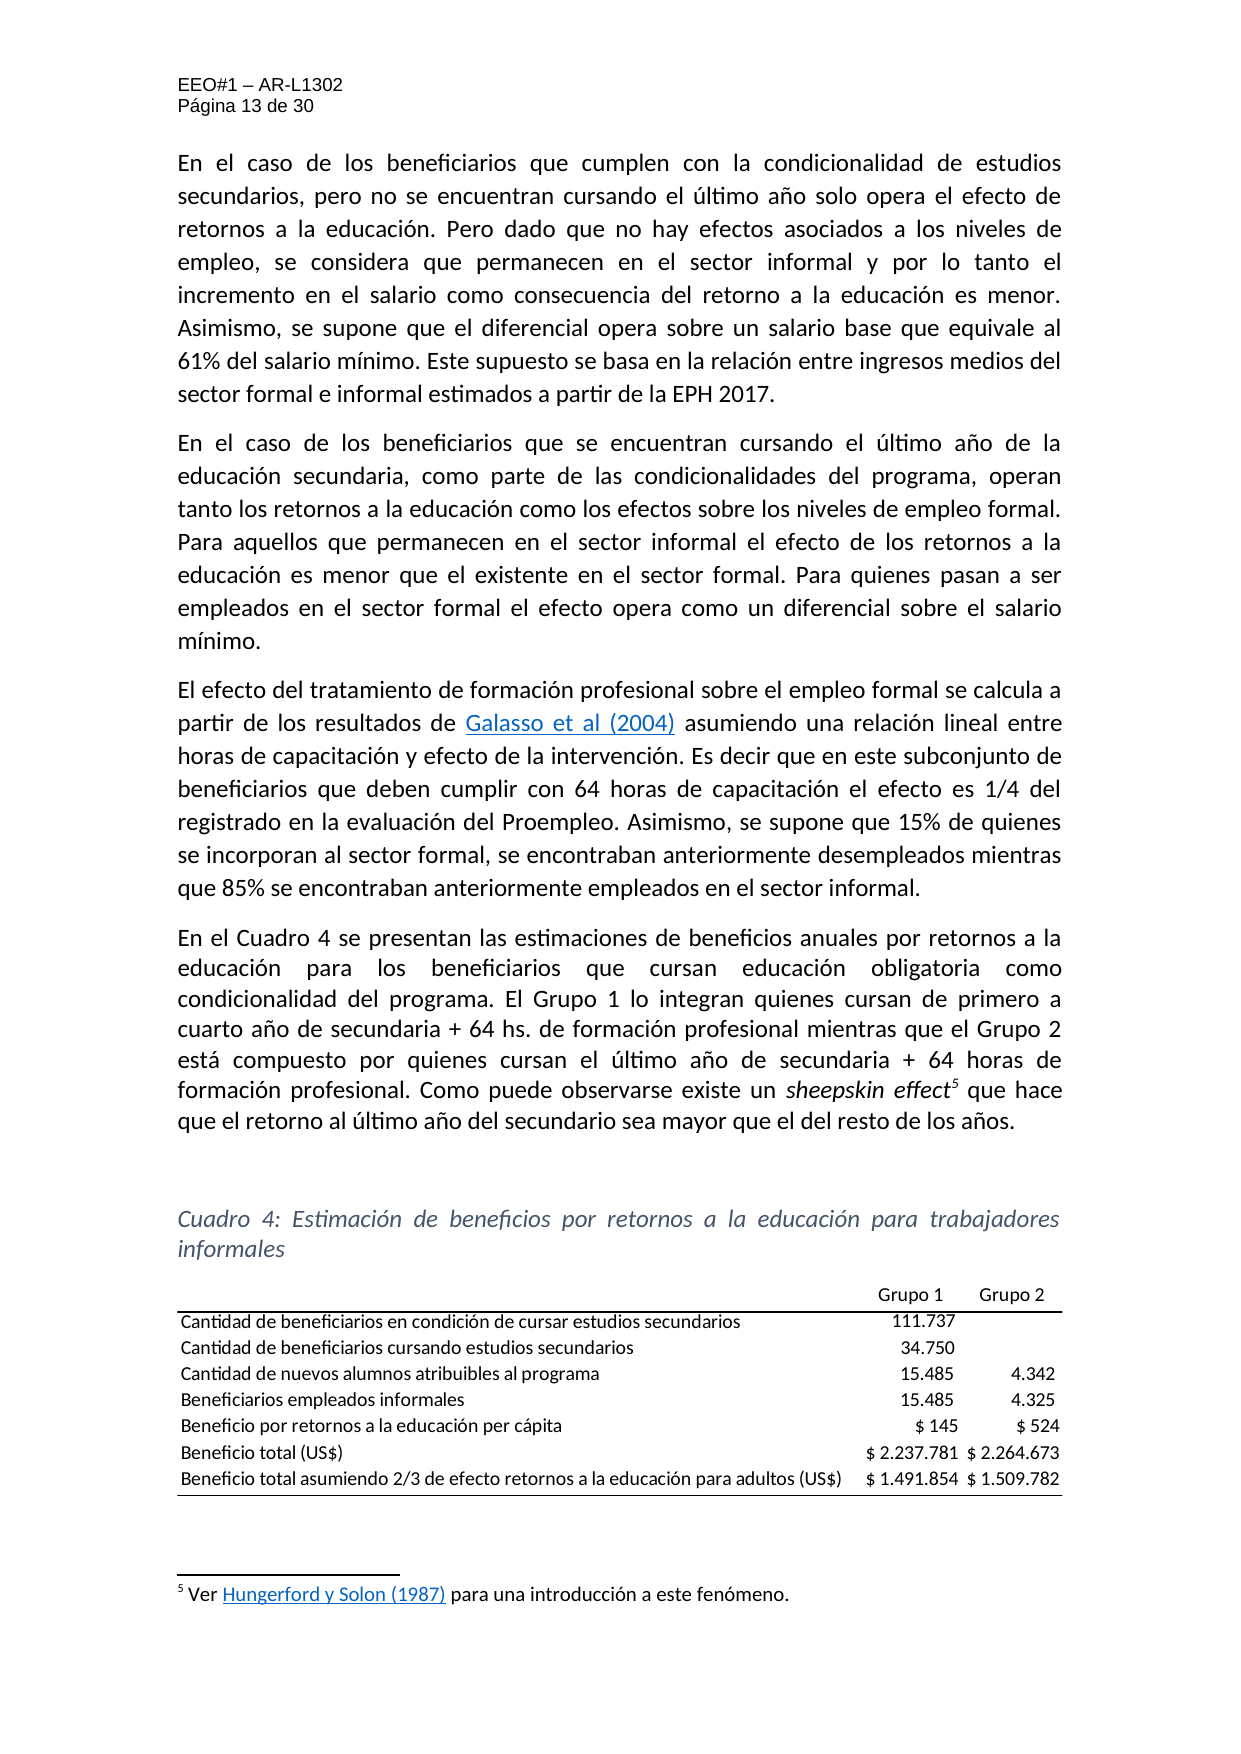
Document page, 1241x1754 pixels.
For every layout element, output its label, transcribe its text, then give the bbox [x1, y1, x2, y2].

text En el caso de los beneficiarios que se encuentran cursando el último año de la educación secundaria, como parte de las condicionalidades del programa, operan tanto los retornos a la educación como los efectos sobre los niveles de empleo formal. Para aquellos que permanecen en el sector informal el efecto de los retornos a la educación es menor que el existente en el sector formal. Para quienes pasan a ser empleados en el sector formal el efecto opera como un diferencial sobre el salario mínimo. [177, 428, 1063, 656]
text Cuadro 4: Estimación de beneficios por retornos a la educación para trabajadores informales [177, 1203, 1063, 1264]
text El efecto del tratamiento de formación profesional sobre el empleo formal se calcula a partir de los resultados de Galasso et al (2004) asumiendo una relación lineal entre horas de capacitación y efecto de la intervención. Es decir que en este subconjunto de beneficiarios que deben cumplir con 64 horas de capacitación el efecto es 1/4 del registrado en la evaluación del Proempleo. Asimismo, se supone que 15% de quienes se incorporan al sector formal, se encontraban anteriormente desempleados mientras que 85% se encontraban anteriormente empleados en el sector informal. [177, 675, 1063, 903]
text En el Cuadro 3 se presentan las estimaciones de beneficios anuales por retornos a la educación para los beneficiarios que cursan educación obligatoria como condicionalidad del programa. El Grupo 1 lo integran quienes cursan de primero a cuarto año de secundaria + 64 hs. de formación profesional mientras que el Grupo 2 está compuesto por quienes cursan el último año de secundaria + 64 horas de formación profesional. Como puede observarse existe un sheepskin effect que hace que el retorno al último año del secundario sea mayor que el del resto de los años. [177, 922, 1063, 1135]
text En el caso de los beneficiarios que cumplen con la condicionalidad de estudios secundarios, pero no se encuentran cursando el último año solo opera el efecto de retornos a la educación. Pero dado que no hay efectos asociados a los niveles de empleo, se considera que permanecen en el sector informal y por lo tanto el incremento en el salario como consecuencia del retorno a la educación es menor. Asimismo, se supone que el diferencial opera sobre un salario base que equivale al 61% del salario mínimo. Este supuesto se basa en la relación entre ingresos medios del sector formal e informal estimados a partir de la EPH 2017. [177, 148, 1063, 408]
